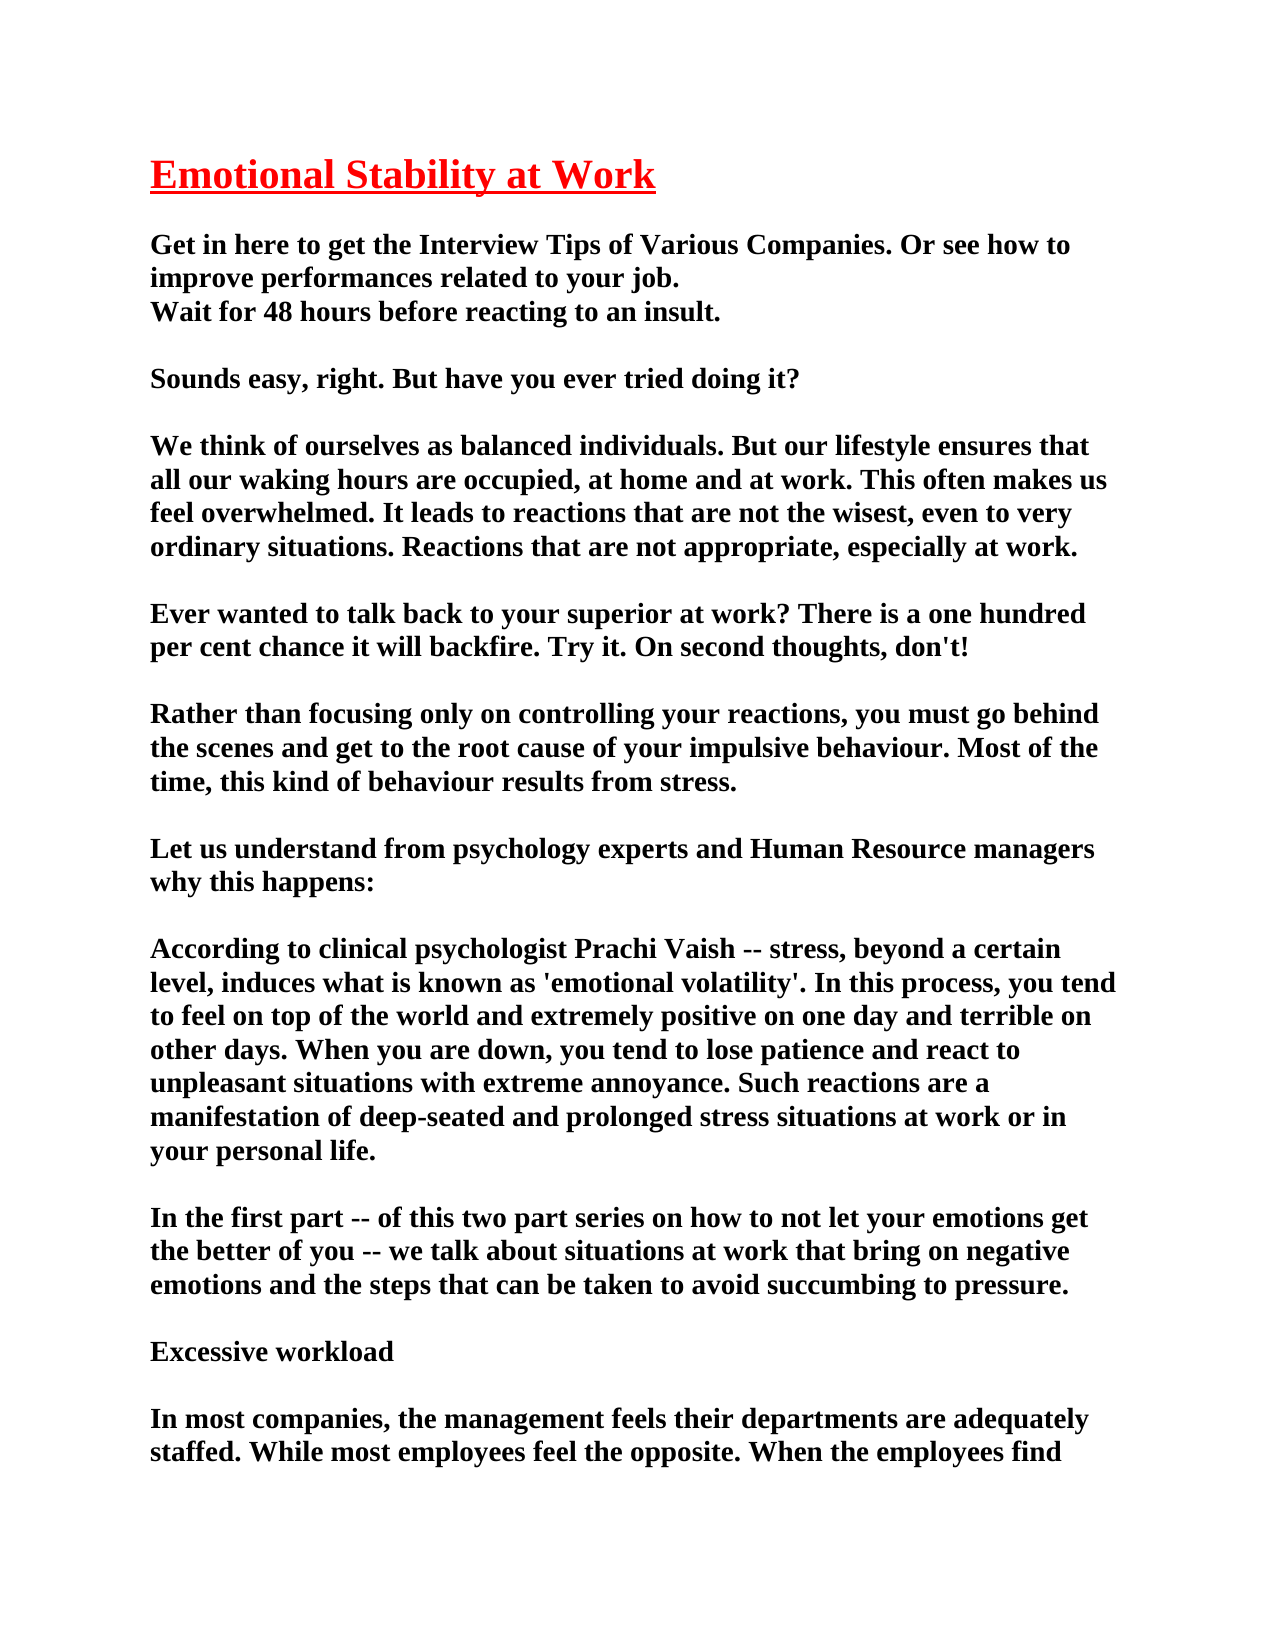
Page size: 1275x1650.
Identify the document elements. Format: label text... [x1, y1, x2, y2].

text Emotional Stability at Work [150, 150, 1125, 198]
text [150, 294, 1125, 1468]
text Get in here to get the Interview Tips of Various Companies. Or see how to improve performances related to your job. [150, 227, 1125, 294]
